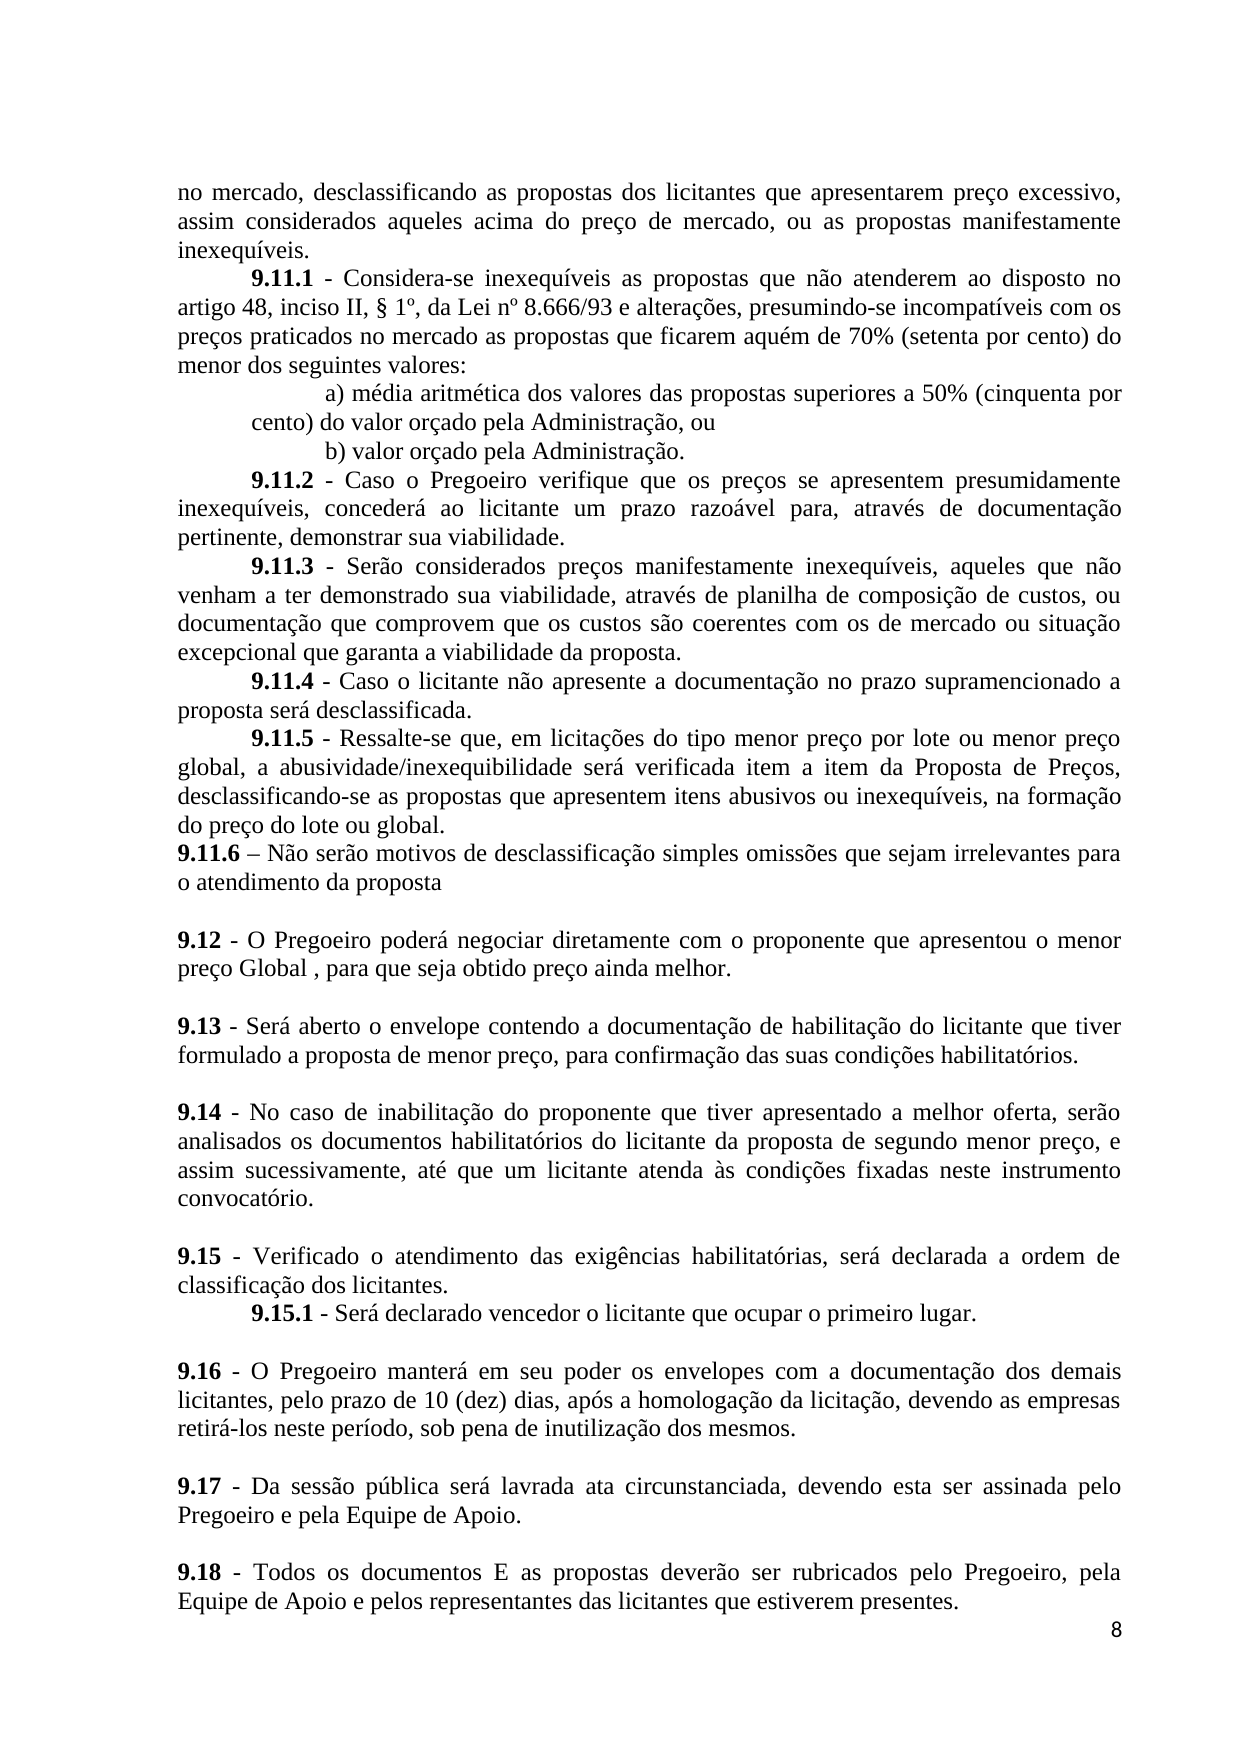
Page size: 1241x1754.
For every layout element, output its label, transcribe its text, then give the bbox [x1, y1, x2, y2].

text 9.12 - O Pregoeiro poderá negociar diretamente com o proponente que apresentou o menor preço Global , para que seja obtido preço ainda melhor. [177, 925, 1122, 982]
text 9.15 - Verificado o atendimento das exigências habilitatórias, será declarada a ordem de classificação dos licitantes. [177, 1241, 1122, 1298]
text 9.11.3 - Serão considerados preços manifestamente inexequíveis, aqueles que não venham a ter demonstrado sua viabilidade, através de planilha de composição de custos, ou documentação que comprovem que os custos são coerentes com os de mercado ou situação excepcional que garanta a viabilidade da proposta. [177, 551, 1122, 666]
text 9.11.1 - Considera-se inexequíveis as propostas que não atenderem ao disposto no artigo 48, inciso II, § 1º, da Lei nº 8.666/93 e alterações, presumindo-se incompatíveis com os preços praticados no mercado as propostas que ficarem aquém de 70% (setenta por cento) do menor dos seguintes valores: [177, 263, 1122, 378]
text b) valor orçado pela Administração. [251, 436, 1122, 465]
text 9.11.6 – Não serão motivos de desclassificação simples omissões que sejam irrelevantes para o atendimento da proposta [177, 838, 1122, 896]
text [177, 177, 1122, 263]
text 9.17 - Da sessão pública será lavrada ata circunstanciada, devendo esta ser assinada pelo Pregoeiro e pela Equipe de Apoio. [177, 1471, 1122, 1528]
text 9.14 - No caso de inabilitação do proponente que tiver apresentado a melhor oferta, serão analisados os documentos habilitatórios do licitante da proposta de segundo menor preço, e assim sucessivamente, até que um licitante atenda às condições fixadas neste instrumento convocatório. [177, 1097, 1122, 1212]
text a) média aritmética dos valores das propostas superiores a 50% (cinquenta por cento) do valor orçado pela Administração, ou [251, 378, 1122, 436]
text 9.11.5 - Ressalte-se que, em licitações do tipo menor preço por lote ou menor preço global, a abusividade/inexequibilidade será verificada item a item da Proposta de Preços, desclassificando-se as propostas que apresentem itens abusivos ou inexequíveis, na formação do preço do lote ou global. [177, 723, 1122, 838]
text 9.13 - Será aberto o envelope contendo a documentação de habilitação do licitante que tiver formulado a proposta de menor preço, para confirmação das suas condições habilitatórios. [177, 1011, 1122, 1068]
text 9.11.2 - Caso o Pregoeiro verifique que os preços se apresentem presumidamente inexequíveis, concederá ao licitante um prazo razoável para, através de documentação pertinente, demonstrar sua viabilidade. [177, 465, 1122, 551]
text 9.18 - Todos os documentos E as propostas deverão ser rubricados pelo Pregoeiro, pela Equipe de Apoio e pelos representantes das licitantes que estiverem presentes. [177, 1557, 1122, 1615]
text 9.11.4 - Caso o licitante não apresente a documentação no prazo supramencionado a proposta será desclassificada. [177, 666, 1122, 723]
text 9.16 - O Pregoeiro manterá em seu poder os envelopes com a documentação dos demais licitantes, pelo prazo de 10 (dez) dias, após a homologação da licitação, devendo as empresas retirá-los neste período, sob pena de inutilização dos mesmos. [177, 1356, 1122, 1442]
text 9.15.1 - Será declarado vencedor o licitante que ocupar o primeiro lugar. [177, 1298, 1122, 1327]
